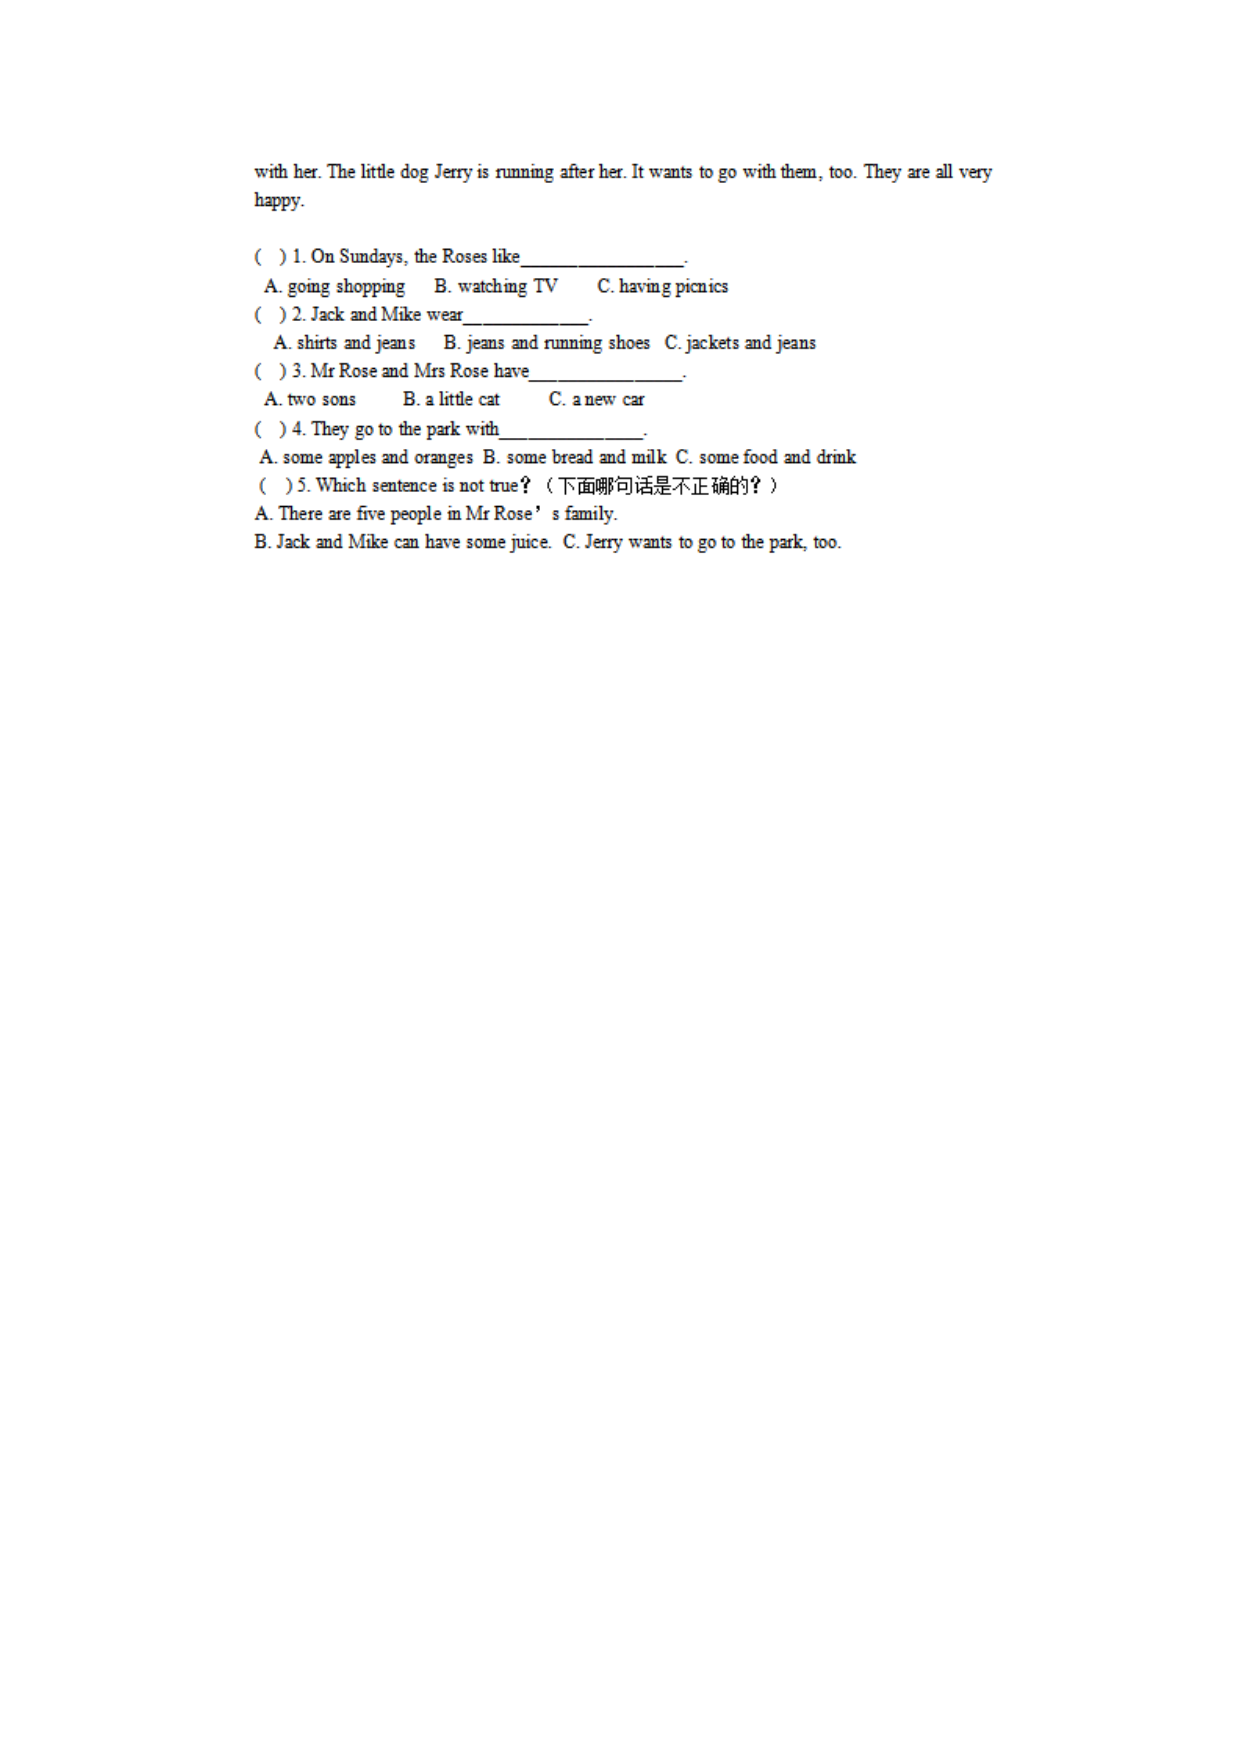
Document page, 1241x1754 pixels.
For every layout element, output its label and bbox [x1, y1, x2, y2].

picture [230, 162, 1010, 586]
